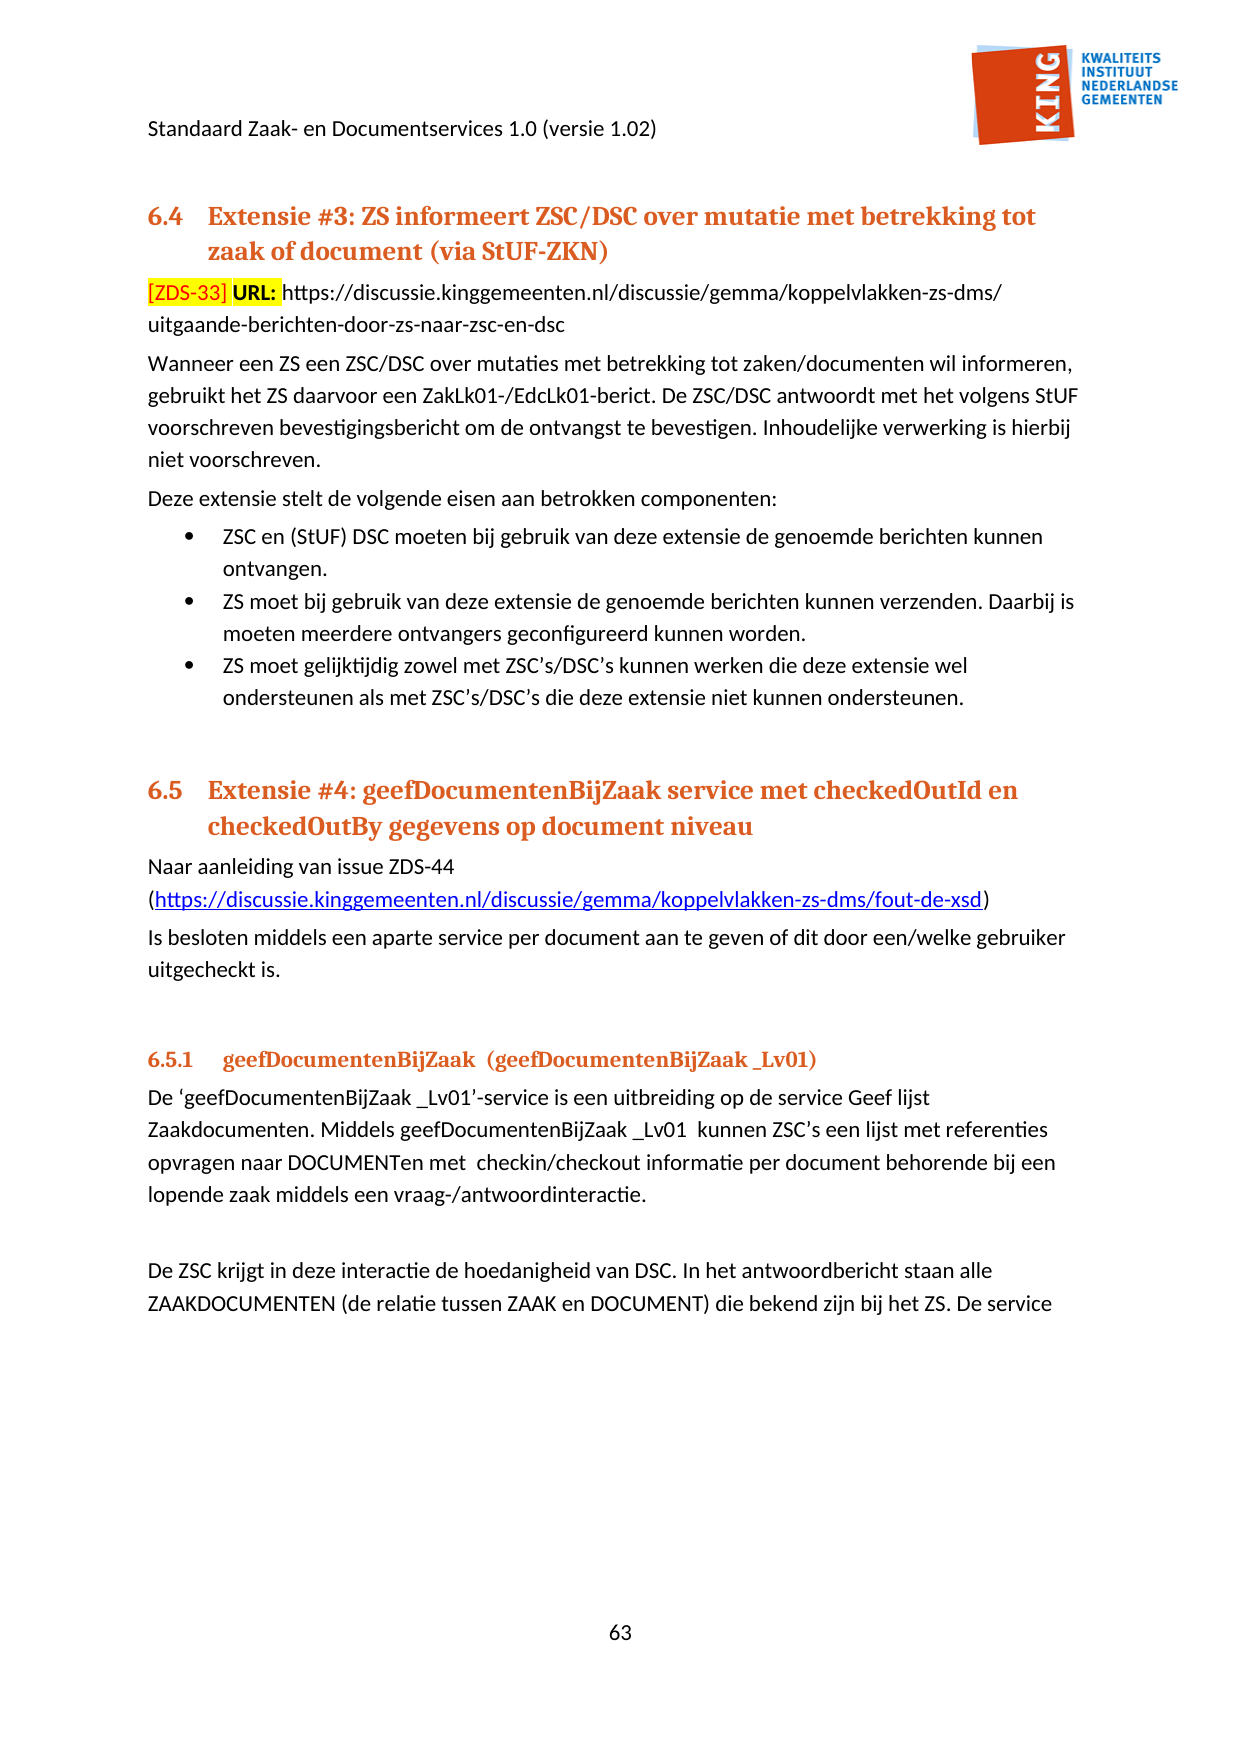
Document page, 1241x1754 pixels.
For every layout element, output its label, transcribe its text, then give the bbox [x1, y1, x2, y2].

subtitle Extensie #4: geefDocumentenBijZaak service met checkedOutId en checkedOutBy gegevens op document niveau [148, 775, 1093, 842]
subtitle geefDocumentenBijZaak (geefDocumentenBijZaak _Lv01) [148, 1047, 1093, 1073]
picture [971, 45, 1178, 145]
list ZS moet gelijktijdig zowel met ZSC’s/DSC’s kunnen werken die deze extensie wel ondersteunen als met ZSC’s/DSC’s die deze extensie niet kunnen ondersteunen. [185, 651, 1093, 711]
text [ZDS-33] URL: https://discussie.kinggemeenten.nl/discussie/gemma/koppelvlakken-zs-dms/uitgaande-berichten-door-zs-naar-zsc-en-dsc [148, 278, 1093, 338]
text Is besloten middels een aparte service per document aan te geven of dit door een/welke gebruiker uitgecheckt is. [148, 923, 1093, 983]
text Naar aanleiding van issue ZDS-44 (https://discussie.kinggemeenten.nl/discussie/gemma/koppelvlakken-zs-dms/fout-de-xsd) [148, 852, 1093, 913]
text De ‘geefDocumentenBijZaak _Lv01’-service is een uitbreiding op de service Geef lijst Zaakdocumenten. Middels geefDocumentenBijZaak _Lv01 kunnen ZSC’s een lijst met referenties opvragen naar DOCUMENTen met checkin/checkout informatie per document behorende bij een lopende zaak middels een vraag-/antwoordinteractie. [148, 1083, 1093, 1208]
subtitle Extensie #3: ZS informeert ZSC/DSC over mutatie met betrekking tot zaak of document (via StUF-ZKN) [148, 201, 1093, 267]
list ZS moet bij gebruik van deze extensie de genoemde berichten kunnen verzenden. Daarbij is moeten meerdere ontvangers geconfigureerd kunnen worden. [185, 587, 1093, 647]
text De ZSC krijgt in deze interactie de hoedanigheid van DSC. In het antwoordbericht staan alle ZAAKDOCUMENTEN (de relatie tussen ZAAK en DOCUMENT) die bekend zijn bij het ZS. De service [148, 1257, 1093, 1317]
text Deze extensie stelt de volgende eisen aan betrokken componenten: [148, 484, 1093, 512]
list ZSC en (StUF) DSC moeten bij gebruik van deze extensie de genoemde berichten kunnen ontvangen. [185, 522, 1093, 583]
text Wanneer een ZS een ZSC/DSC over mutaties met betrekking tot zaken/documenten wil informeren, gebruikt het ZS daarvoor een ZakLk01-/EdcLk01-berict. De ZSC/DSC antwoordt met het volgens StUF voorschreven bevestigingsbericht om de ontvangst te bevestigen. Inhoudelijke verwerking is hierbij niet voorschreven. [148, 349, 1093, 473]
